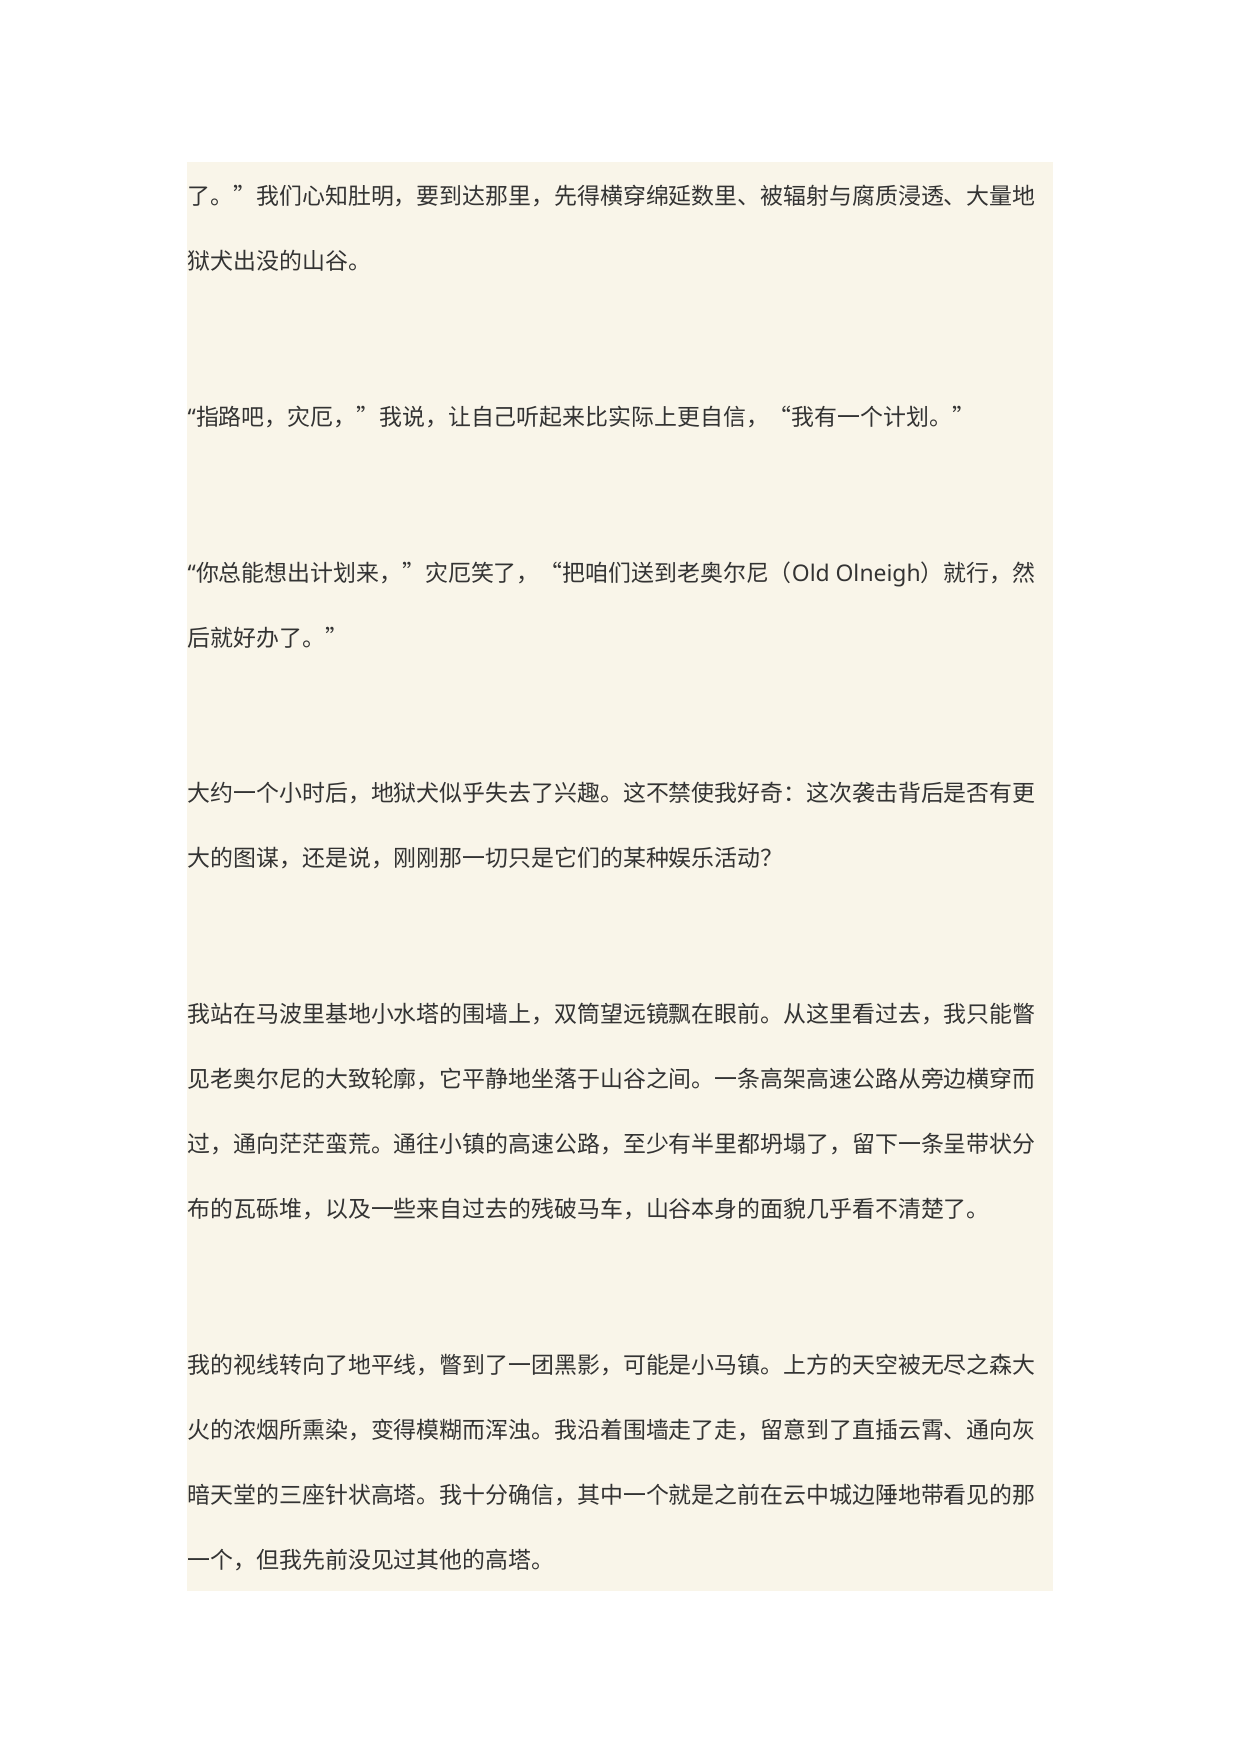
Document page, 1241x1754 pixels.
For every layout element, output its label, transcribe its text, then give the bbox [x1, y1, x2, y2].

text “指路吧，灾厄，”我说，让自己听起来比实际上更自信，“我有一个计划。” [187, 383, 1053, 448]
text 我的视线转向了地平线，瞥到了一团黑影，可能是小马镇。上方的天空被无尽之森大火的浓烟所熏染，变得模糊而浑浊。我沿着围墙走了走，留意到了直插云霄、通向灰暗天堂的三座针状高塔。我十分确信，其中一个就是之前在云中城边陲地带看见的那一个，但我先前没见过其他的高塔。 [187, 1331, 1053, 1591]
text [187, 162, 1053, 292]
text 我站在马波里基地小水塔的围墙上，双筒望远镜飘在眼前。从这里看过去，我只能瞥见老奥尔尼的大致轮廓，它平静地坐落于山谷之间。一条高架高速公路从旁边横穿而过，通向茫茫蛮荒。通往小镇的高速公路，至少有半里都坍塌了，留下一条呈带状分布的瓦砾堆，以及一些来自过去的残破马车，山谷本身的面貌几乎看不清楚了。 [187, 980, 1053, 1240]
text “你总能想出计划来，”灾厄笑了，“把咱们送到老奥尔尼（Old Olneigh）就行，然后就好办了。” [187, 539, 1053, 669]
text 大约一个小时后，地狱犬似乎失去了兴趣。这不禁使我好奇：这次袭击背后是否有更大的图谋，还是说，刚刚那一切只是它们的某种娱乐活动？ [187, 759, 1053, 889]
